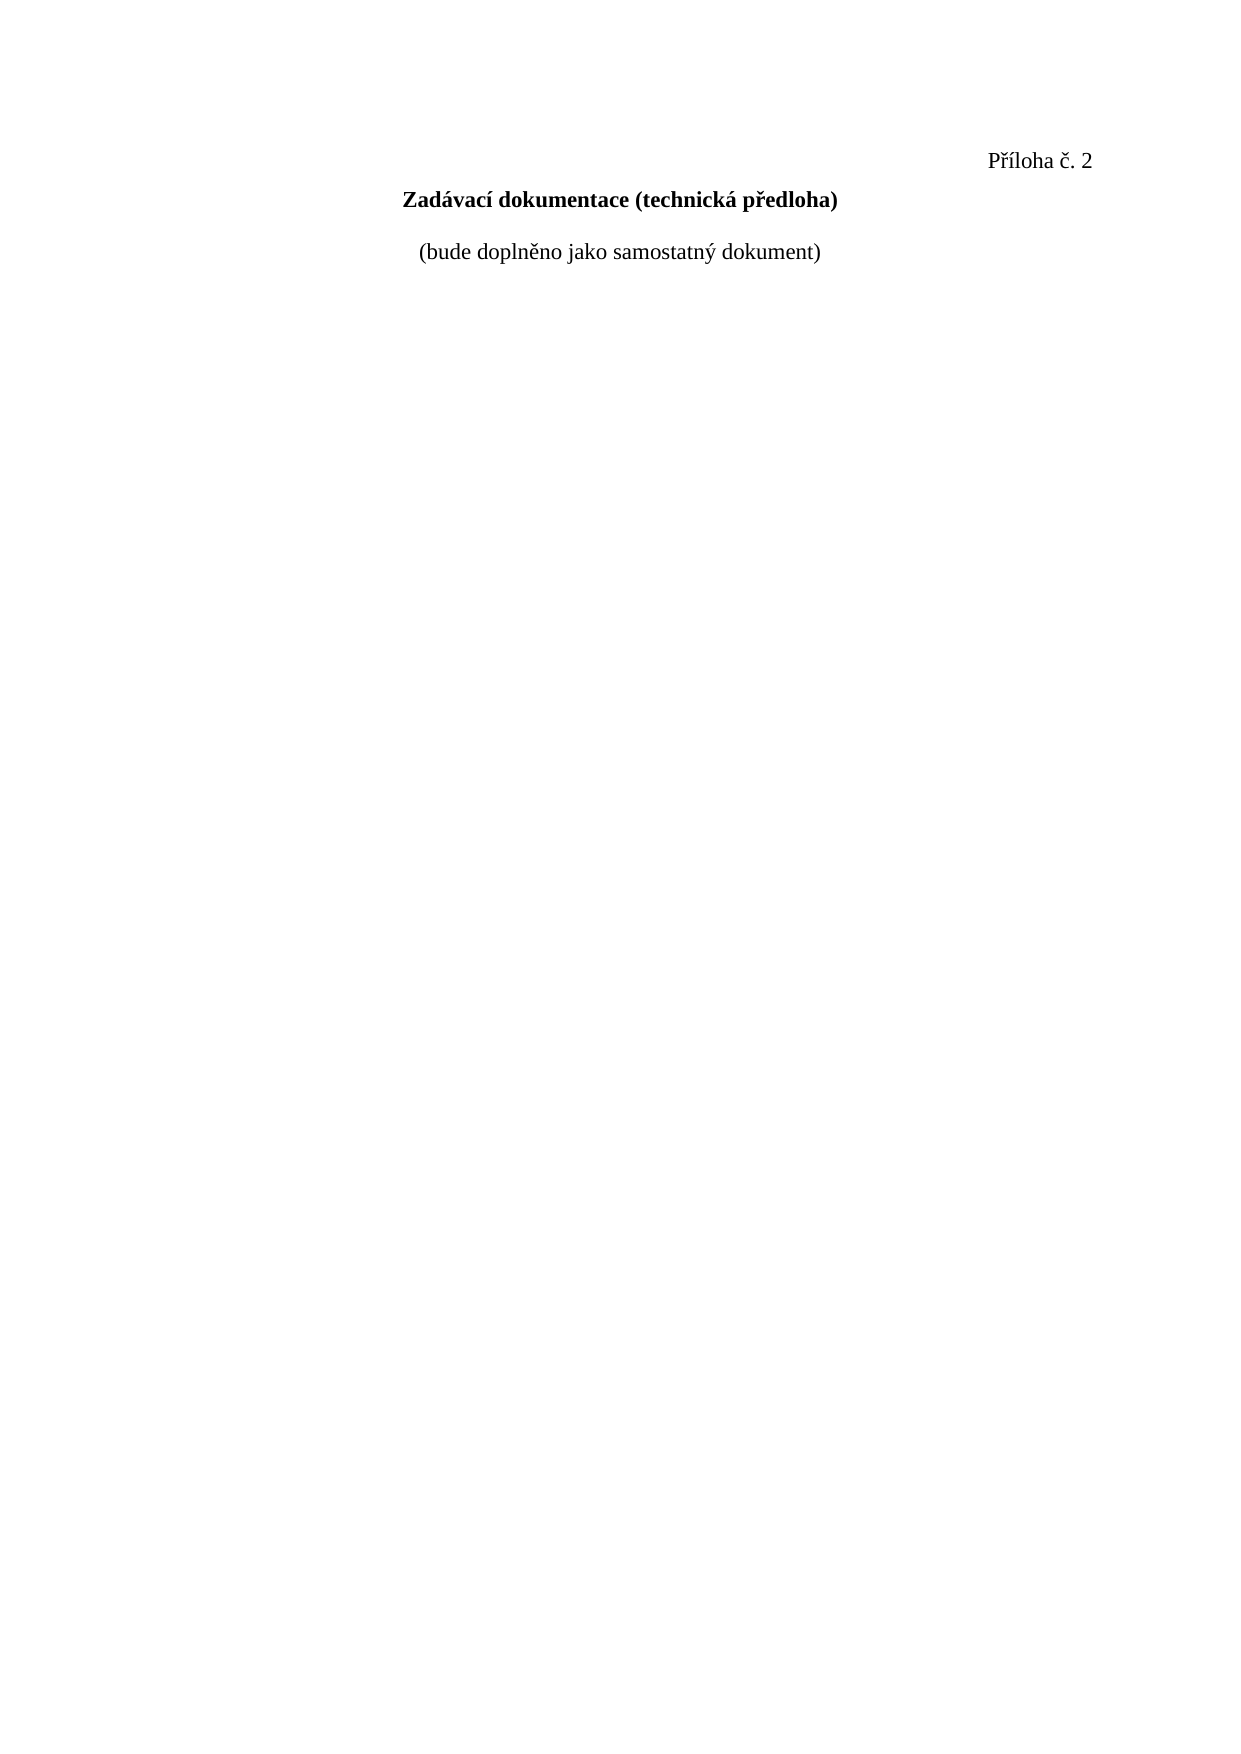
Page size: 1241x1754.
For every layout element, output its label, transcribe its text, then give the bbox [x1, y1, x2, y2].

text Příloha č. 2 [148, 148, 1093, 174]
text Zadávací dokumentace (technická předloha) [148, 186, 1093, 213]
text (bude doplněno jako samostatný dokument) [148, 238, 1093, 265]
